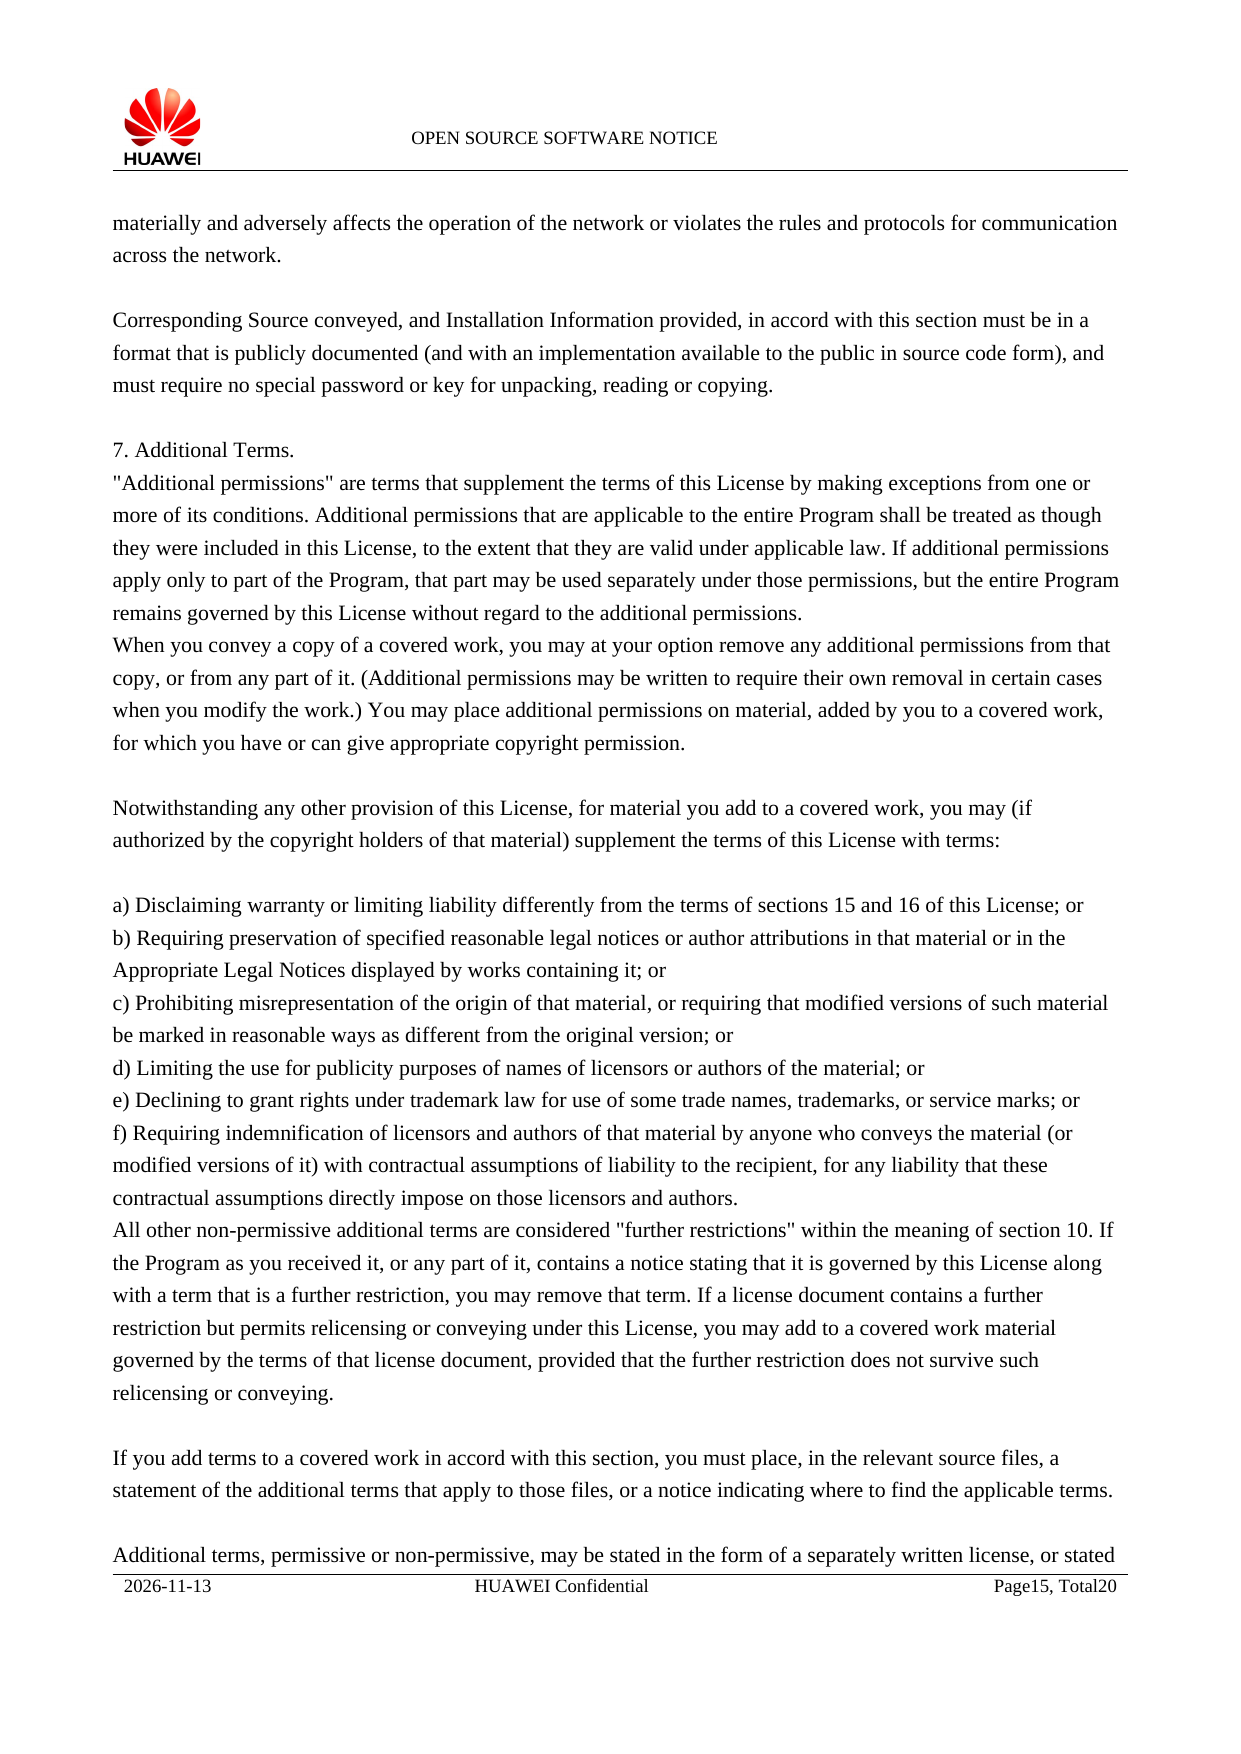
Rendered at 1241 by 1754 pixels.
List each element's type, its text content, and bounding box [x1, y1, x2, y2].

text 7. Additional Terms. [112, 434, 1128, 466]
text All other non-permissive additional terms are considered "further restrictions" within the meaning of section 10. If the Program as you received it, or any part of it, contains a notice stating that it is governed by this License along with a term that is a further restriction, you may remove that term. If a license document contains a further restriction but permits relicensing or conveying under this License, you may add to a covered work material governed by the terms of that license document, provided that the further restriction does not survive such relicensing or conveying. [112, 1214, 1128, 1409]
text e) Declining to grant rights under trademark law for use of some trade names, trademarks, or service marks; or [112, 1084, 1128, 1116]
text "Additional permissions" are terms that supplement the terms of this License by making exceptions from one or more of its conditions. Additional permissions that are applicable to the entire Program shall be treated as though they were included in this License, to the extent that they are valid under applicable law. If additional permissions apply only to part of the Program, that part may be used separately under those permissions, but the entire Program remains governed by this License without regard to the additional permissions. [112, 466, 1128, 629]
picture [124, 88, 201, 165]
text When you convey a copy of a covered work, you may at your option remove any additional permissions from that copy, or from any part of it. (Additional permissions may be written to require their own removal in certain cases when you modify the work.) You may place additional permissions on material, added by you to a covered work, for which you have or can give appropriate copyright permission. [112, 629, 1128, 759]
text a) Disclaiming warranty or limiting liability differently from the terms of sections 15 and 16 of this License; or [112, 889, 1128, 921]
text Corresponding Source conveyed, and Installation Information provided, in accord with this section must be in a format that is publicly documented (and with an implementation available to the public in source code form), and must require no special password or key for unpacking, reading or copying. [112, 304, 1128, 401]
text c) Prohibiting misrepresentation of the origin of that material, or requiring that modified versions of such material be marked in reasonable ways as different from the original version; or [112, 986, 1128, 1051]
text d) Limiting the use for publicity purposes of names of licensors or authors of the material; or [112, 1051, 1128, 1084]
text Notwithstanding any other provision of this License, for material you add to a covered work, you may (if authorized by the copyright holders of that material) supplement the terms of this License with terms: [112, 791, 1128, 856]
text f) Requiring indemnification of licensors and authors of that material by anyone who conveys the material (or modified versions of it) with contractual assumptions of liability to the recipient, for any liability that these contractual assumptions directly impose on those licensors and authors. [112, 1116, 1128, 1214]
text If you add terms to a covered work in accord with this section, you must place, in the relevant source files, a statement of the additional terms that apply to those files, or a notice indicating where to find the applicable terms. [112, 1441, 1128, 1506]
text b) Requiring preservation of specified reasonable legal notices or author attributions in that material or in the Appropriate Legal Notices displayed by works containing it; or [112, 921, 1128, 986]
